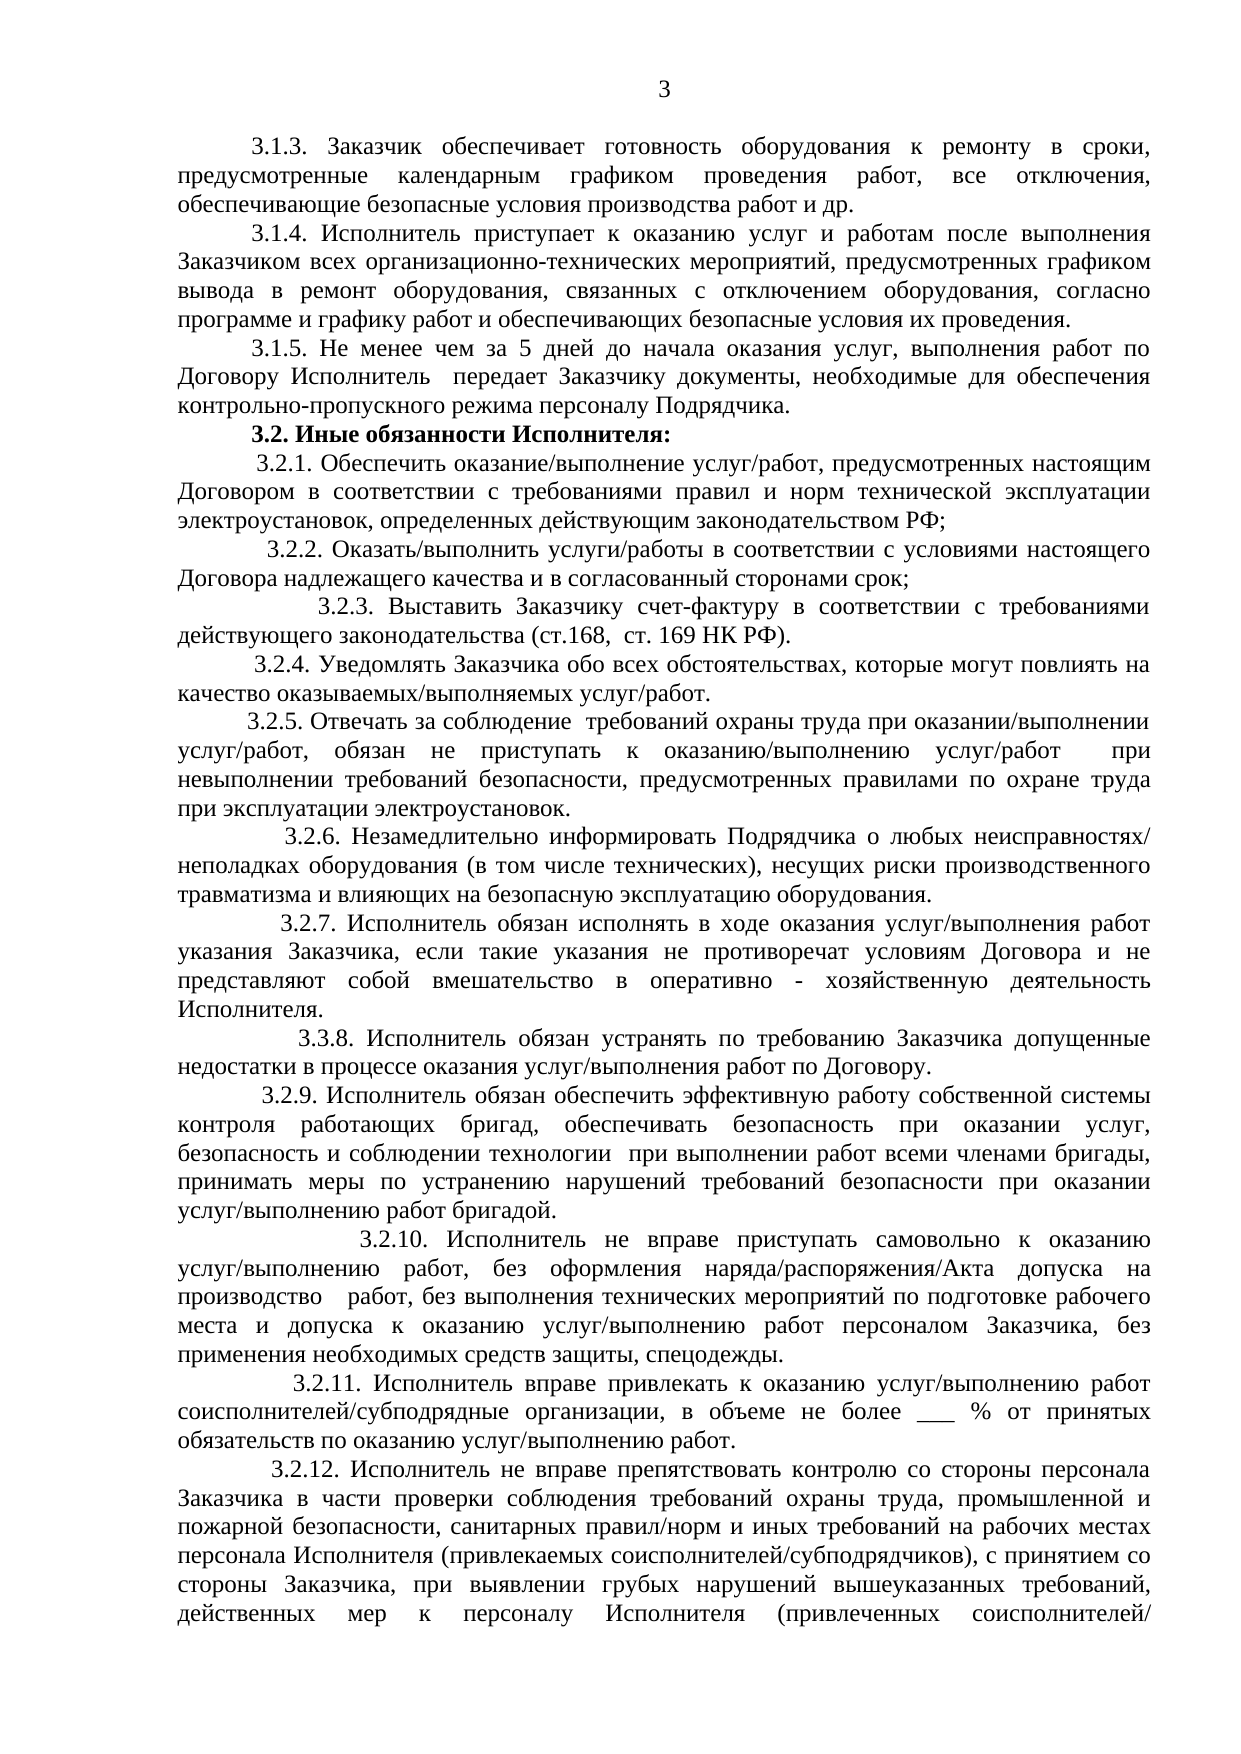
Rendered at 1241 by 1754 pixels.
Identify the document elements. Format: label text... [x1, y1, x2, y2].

text 3.1.3. Заказчик обеспечивает готовность оборудования к ремонту в сроки, предусмотренные календарным графиком проведения работ, все отключения, обеспечивающие безопасные условия производства работ и др. [177, 131, 1152, 218]
text 3.2.9. Исполнитель обязан обеспечить эффективную работу собственной системы контроля работающих бригад, обеспечивать безопасность при оказании услуг, безопасность и соблюдении технологии при выполнении работ всеми членами бригады, принимать меры по устранению нарушений требований безопасности при оказании услуг/выполнению работ бригадой. [177, 1080, 1152, 1224]
text 3.2. Иные обязанности Исполнителя: [177, 419, 1152, 448]
text 3.1.4. Исполнитель приступает к оказанию услуг и работам после выполнения Заказчиком всех организационно-технических мероприятий, предусмотренных графиком вывода в ремонт оборудования, связанных с отключением оборудования, согласно программе и графику работ и обеспечивающих безопасные условия их проведения. [177, 218, 1152, 333]
text 3.2.6. Незамедлительно информировать Подрядчика о любых неисправностях/ неполадках оборудования (в том числе технических), несущих риски производственного травматизма и влияющих на безопасную эксплуатацию оборудования. [177, 821, 1152, 908]
text 3.2.1. Обеспечить оказание/выполнение услуг/работ, предусмотренных настоящим Договором в соответствии с требованиями правил и норм технической эксплуатации электроустановок, определенных действующим законодательством РФ; [177, 448, 1152, 534]
text 3.2.3. Выставить Заказчику счет-фактуру в соответствии с требованиями действующего законодательства (ст.168, ст. 169 НК РФ). [177, 591, 1152, 649]
text 3.2.11. Исполнитель вправе привлекать к оказанию услуг/выполнению работ соисполнителей/субподрядные организации, в объеме не более ___ % от принятых обязательств по оказанию услуг/выполнению работ. [177, 1368, 1152, 1454]
text 3.2.7. Исполнитель обязан исполнять в ходе оказания услуг/выполнения работ указания Заказчика, если такие указания не противоречат условиям Договора и не представляют собой вмешательство в оперативно - хозяйственную деятельность Исполнителя. [177, 908, 1152, 1023]
text 3.2.5. Отвечать за соблюдение требований охраны труда при оказании/выполнении услуг/работ, обязан не приступать к оказанию/выполнению услуг/работ при невыполнении требований безопасности, предусмотренных правилами по охране труда при эксплуатации электроустановок. [177, 706, 1152, 821]
text 3.1.5. Не менее чем за 5 дней до начала оказания услуг, выполнения работ по Договору Исполнитель передает Заказчику документы, необходимые для обеспечения контрольно-пропускного режима персоналу Подрядчика. [177, 333, 1152, 419]
text 3.2.4. Уведомлять Заказчика обо всех обстоятельствах, которые могут повлиять на качество оказываемых/выполняемых услуг/работ. [177, 649, 1152, 706]
text 3.2.2. Оказать/выполнить услуги/работы в соответствии с условиями настоящего Договора надлежащего качества и в согласованный сторонами срок; [177, 534, 1152, 591]
text 3.2.10. Исполнитель не вправе приступать самовольно к оказанию услуг/выполнению работ, без оформления наряда/распоряжения/Акта допуска на производство работ, без выполнения технических мероприятий по подготовке рабочего места и допуска к оказанию услуг/выполнению работ персоналом Заказчика, без применения необходимых средств защиты, спецодежды. [177, 1224, 1152, 1368]
text 3.3.8. Исполнитель обязан устранять по требованию Заказчика допущенные недостатки в процессе оказания услуг/выполнения работ по Договору. [177, 1023, 1152, 1080]
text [177, 1454, 1152, 1626]
